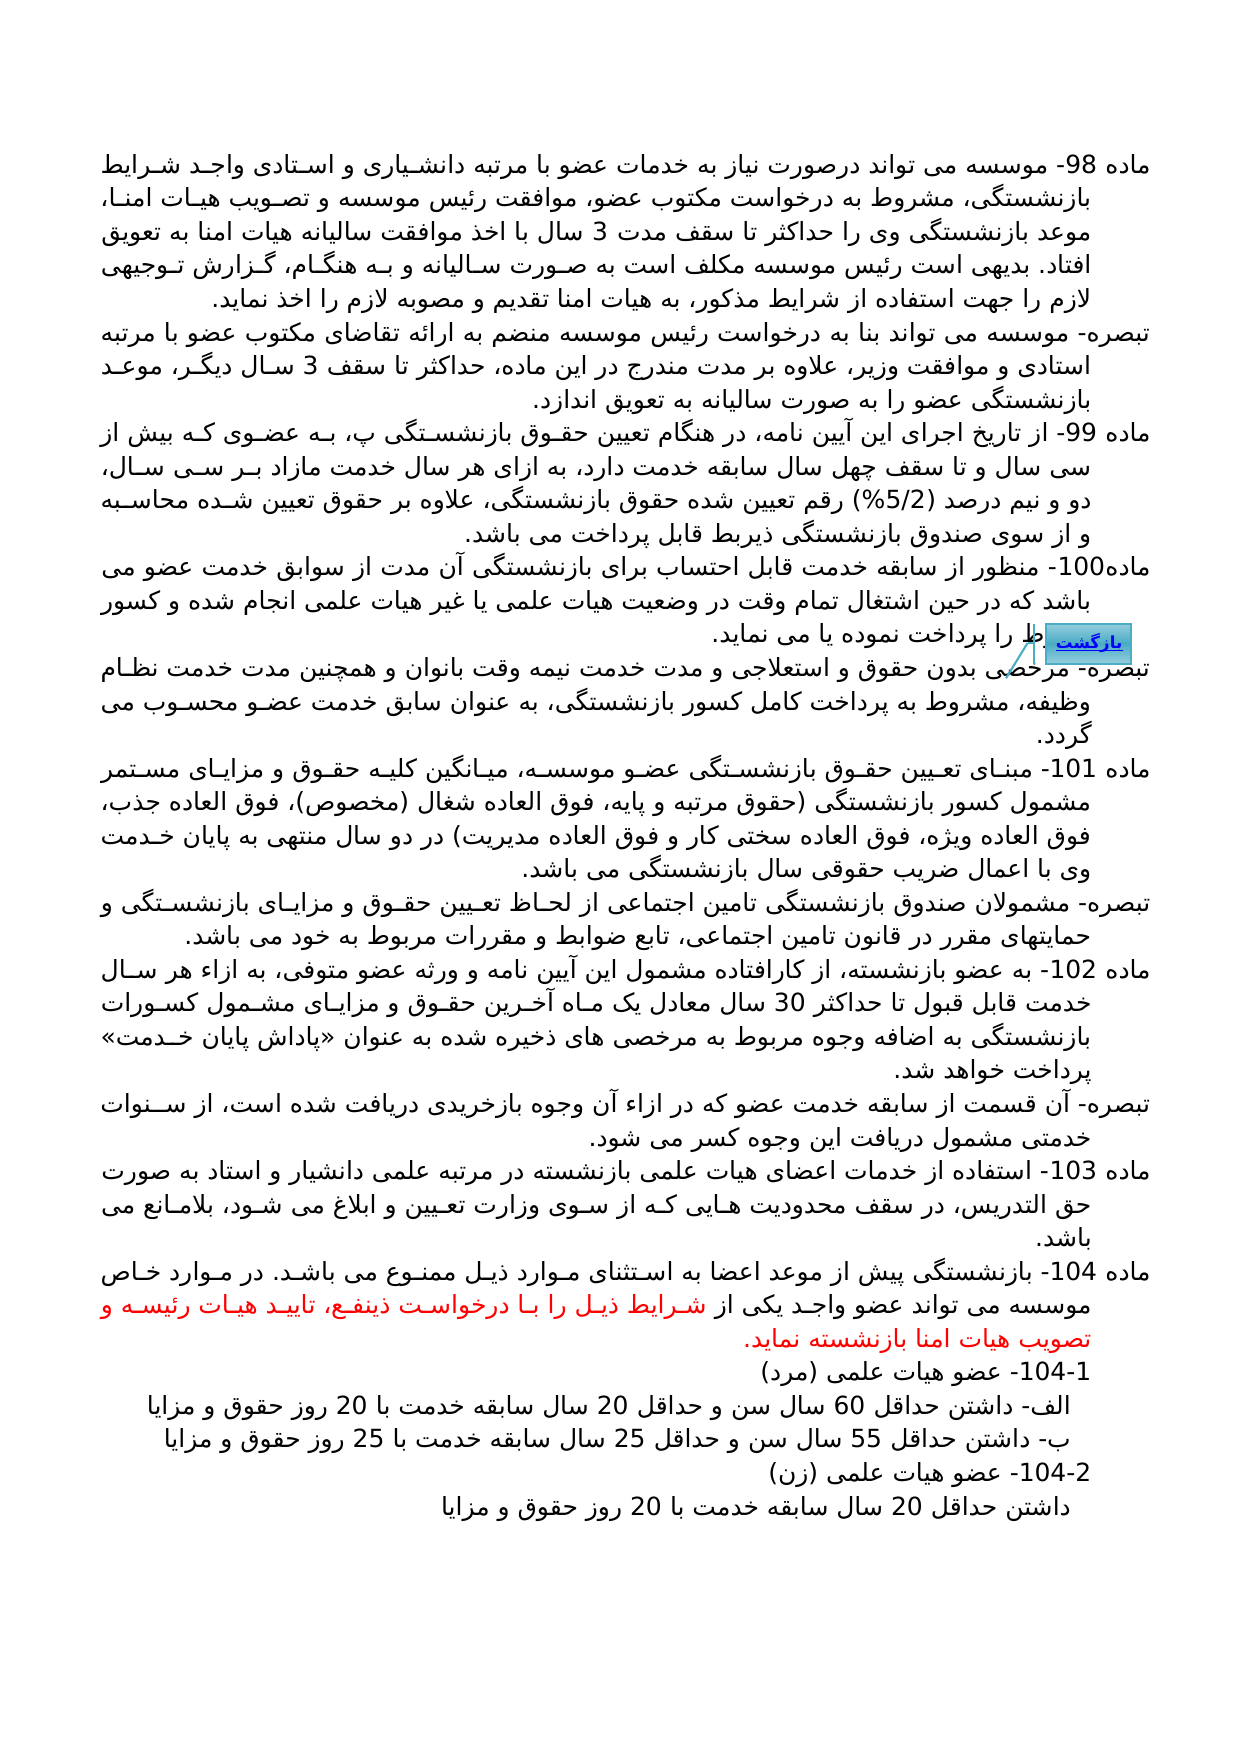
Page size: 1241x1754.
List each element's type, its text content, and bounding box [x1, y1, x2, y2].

text ماده 102- به عضو بازنشسته، از کارافتاده مشمول این آیین نامه و ورثه عضو متوفی، به ازاء هر سال خدمت قابل قبول تا حداکثر 30 سال معادل یک ماه آخرین حقوق و مزایای مشمول کسورات بازنشستگی به اضافه وجوه مربوط به مرخصی های ذخیره شده به عنوان «پاداش پایان خدمت» پرداخت خواهد شد. [100, 955, 1151, 1085]
text ماده 101- مبنای تعیین حقوق بازنشستگی عضو موسسه، میانگین کلیه حقوق و مزایای مستمر مشمول کسور بازنشستگی (حقوق مرتبه و پایه، فوق العاده شغال (مخصوص)، فوق العاده جذب، فوق العاده ویژه، فوق العاده سختی کار و فوق العاده مدیریت) در دو سال منتهی به پایان خدمت وی با اعمال ضریب حقوقی سال بازنشستگی می باشد. [100, 754, 1151, 883]
text تبصره- مرخصی بدون حقوق و استعلاجی و مدت خدمت نیمه وقت بانوان و همچنین مدت خدمت نظام وظیفه، مشروط به پرداخت کامل کسور بازنشستگی، به عنوان سابق خدمت عضو محسوب می گردد. [100, 653, 1151, 749]
text 104-1- عضو هیات علمی (مرد) [100, 1357, 1151, 1387]
text 104-2- عضو هیات علمی (زن) [100, 1458, 1151, 1487]
text ماده 103- استفاده از خدمات اعضای هیات علمی بازنشسته در مرتبه علمی دانشیار و استاد به صورت حق التدریس، در سقف محدودیت هایی که از سوی وزارت تعیین و ابلاغ می شود، بلامانع می باشد. [100, 1156, 1151, 1252]
text تبصره- آن قسمت از سابقه خدمت عضو که در ازاء آن وجوه بازخریدی دریافت شده است، از سنوات خدمتی مشمول دریافت این وجوه کسر می شود. [100, 1089, 1151, 1152]
text الف- داشتن حداقل 60 سال سن و حداقل 20 سال سابقه خدمت با 20 روز حقوق و مزایا [100, 1391, 1151, 1420]
text ماده 104- بازنشستگی پیش از موعد اعضا به استثنای موارد ذیل ممنوع می باشد. در موارد خاص موسسه می تواند عضو واجد یکی از شرایط ذیل را با درخواست ذینفع، تایید هیات رئیسه و تصویب هیات امنا بازنشسته نماید. [100, 1257, 1151, 1353]
text ماده 99- از تاریخ اجرای این آیین نامه، در هنگام تعیین حقوق بازنشستگی پ، به عضوی که بیش از سی سال و تا سقف چهل سال سابقه خدمت دارد، به ازای هر سال خدمت مازاد بر سی سال، دو و نیم درصد (5/2%) رقم تعیین شده حقوق بازنشستگی، علاوه بر حقوق تعیین شده محاسبه و از سوی صندوق بازنشستگی ذیربط قابل پرداخت می باشد. [100, 418, 1151, 548]
text داشتن حداقل 20 سال سابقه خدمت با 20 روز حقوق و مزایا [100, 1492, 1151, 1521]
text تبصره- مشمولان صندوق بازنشستگی تامین اجتماعی از لحاظ تعیین حقوق و مزایای بازنشستگی و حمایتهای مقرر در قانون تامین اجتماعی، تابع ضوابط و مقررات مربوط به خود می باشد. [100, 888, 1151, 951]
text ماده100- منظور از سابقه خدمت قابل احتساب برای بازنشستگی آن مدت از سوابق خدمت عضو می باشد که در حین اشتغال تمام وقت در وضعیت هیات علمی یا غیر هیات علمی انجام شده و کسور مربوط را پرداخت نموده یا می نماید. [100, 552, 1151, 649]
text ماده 98- موسسه می تواند درصورت نیاز به خدمات عضو با مرتبه دانشیاری و استادی واجد شرایط بازنشستگی، مشروط به درخواست مکتوب عضو، موافقت رئیس موسسه و تصویب هیات امنا، موعد بازنشستگی وی را حداکثر تا سقف مدت 3 سال با اخذ موافقت سالیانه هیات امنا به تعویق افتاد. بدیهی است رئیس موسسه مکلف است به صورت سالیانه و به هنگام، گزارش توجیهی لازم را جهت استفاده از شرایط مذکور، به هیات امنا تقدیم و مصوبه لازم را اخذ نماید. [100, 150, 1151, 313]
text ب- داشتن حداقل 55 سال سن و حداقل 25 سال سابقه خدمت با 25 روز حقوق و مزایا [100, 1424, 1151, 1454]
text تبصره- موسسه می تواند بنا به درخواست رئیس موسسه منضم به ارائه تقاضای مکتوب عضو با مرتبه استادی و موافقت وزیر، علاوه بر مدت مندرج در این ماده، حداکثر تا سقف 3 سال دیگر، موعد بازنشستگی عضو را به صورت سالیانه به تعویق اندازد. [100, 318, 1151, 414]
